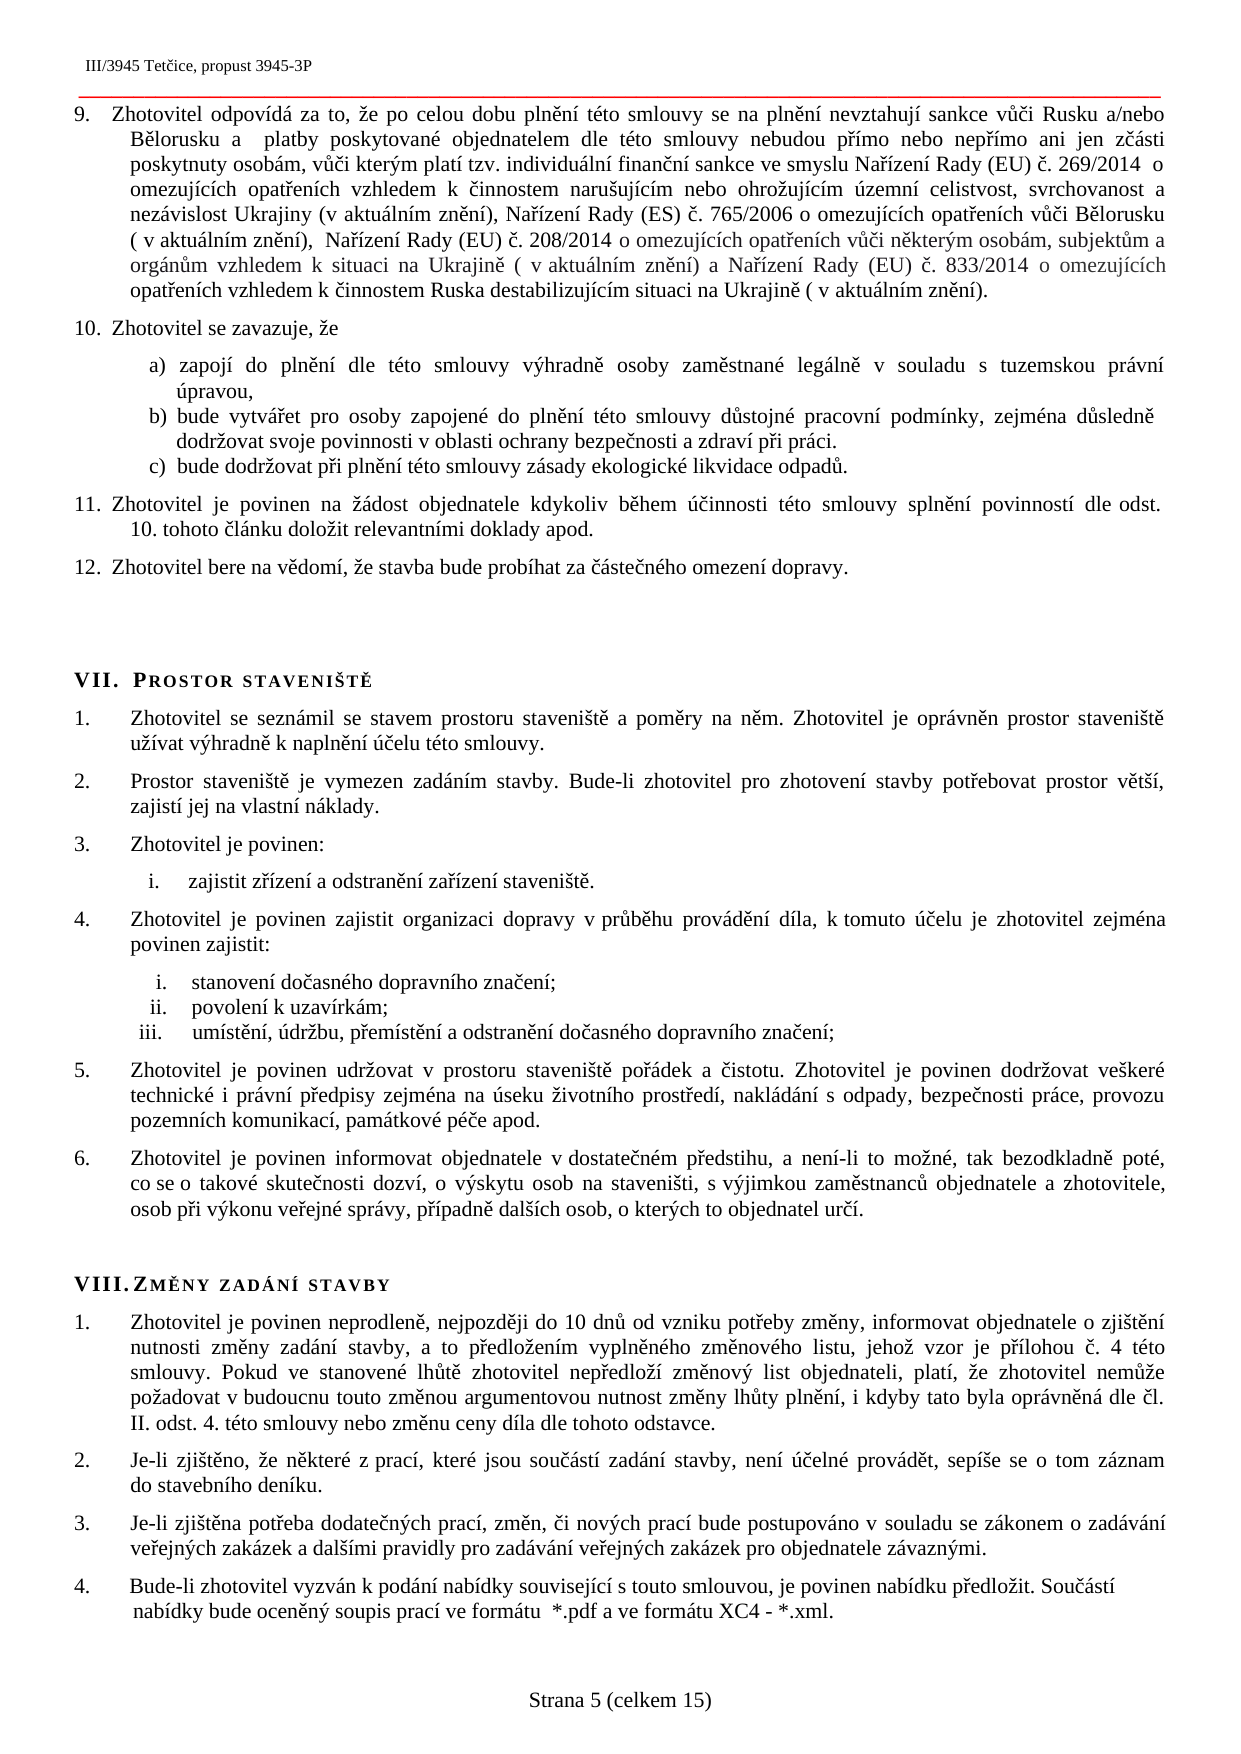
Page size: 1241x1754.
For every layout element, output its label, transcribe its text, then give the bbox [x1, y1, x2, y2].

list zajistit zřízení a odstranění zařízení staveniště. [149, 868, 1166, 893]
list Zhotovitel bere na vědomí, že stavba bude probíhat za částečného omezení dopravy. [74, 554, 1166, 579]
list Změny zadání stavby [74, 1271, 1166, 1296]
list Zhotovitel je povinen informovat objednatele v dostatečném předstihu, a není-li to možné, tak bezodkladně poté, co se o takové skutečnosti dozví, o výskytu osob na staveništi, s výjimkou zaměstnanců objednatele a zhotovitele, osob při výkonu veřejné správy, případně dalších osob, o kterých to objednatel určí. [74, 1145, 1166, 1221]
list Prostor staveniště [74, 667, 1166, 692]
list Zhotovitel je povinen neprodleně, nejpozději do 10 dnů od vzniku potřeby změny, informovat objednatele o zjištění nutnosti změny zadání stavby, a to předložením vyplněného změnového listu, jehož vzor je přílohou č. 4 této smlouvy. Pokud ve stanovené lhůtě zhotovitel nepředloží změnový list objednateli, platí, že zhotovitel nemůže požadovat v budoucnu touto změnou argumentovou nutnost změny lhůty plnění, i kdyby tato byla oprávněná dle čl. II. odst. 4. této smlouvy nebo změnu ceny díla dle tohoto odstavce. [74, 1309, 1166, 1435]
list c) bude dodržovat při plnění této smlouvy zásady ekologické likvidace odpadů. [149, 453, 1166, 478]
list b) bude vytvářet pro osoby zapojené do plnění této smlouvy důstojné pracovní podmínky, zejména důsledně dodržovat svoje povinnosti v oblasti ochrany bezpečnosti a zdraví při práci. [149, 403, 1166, 453]
list Zhotovitel je povinen na žádost objednatele kdykoliv během účinnosti této smlouvy splnění povinností dle odst. 10. tohoto článku doložit relevantními doklady apod. [74, 491, 1166, 541]
list Zhotovitel se seznámil se stavem prostoru staveniště a poměry na něm. Zhotovitel je oprávněn prostor staveniště užívat výhradně k naplnění účelu této smlouvy. [74, 705, 1166, 755]
list Bude-li zhotovitel vyzván k podání nabídky související s touto smlouvou, je povinen nabídku předložit. Součástí nabídky bude oceněný soupis prací ve formátu *.pdf a ve formátu XC4 - *.xml. [74, 1573, 1166, 1623]
list stanovení dočasného dopravního značení; [167, 969, 1166, 994]
list Zhotovitel se zavazuje, že [74, 315, 1166, 340]
list Prostor staveniště je vymezen zadáním stavby. Bude-li zhotovitel pro zhotovení stavby potřebovat prostor větší, zajistí jej na vlastní náklady. [74, 768, 1166, 818]
list umístění, údržbu, přemístění a odstranění dočasného dopravního značení; [162, 1019, 1166, 1044]
list Zhotovitel je povinen udržovat v prostoru staveniště pořádek a čistotu. Zhotovitel je povinen dodržovat veškeré technické i právní předpisy zejména na úseku životního prostředí, nakládání s odpady, bezpečnosti práce, provozu pozemních komunikací, památkové péče apod. [74, 1057, 1166, 1133]
list a) zapojí do plnění dle této smlouvy výhradně osoby zaměstnané legálně v souladu s tuzemskou právní úpravou, [149, 352, 1166, 403]
list Je-li zjištěna potřeba dodatečných prací, změn, či nových prací bude postupováno v souladu se zákonem o zadávání veřejných zakázek a dalšími pravidly pro zadávání veřejných zakázek pro objednatele závaznými. [74, 1510, 1166, 1561]
list povolení k uzavírkám; [167, 994, 1166, 1019]
list Je-li zjištěno, že některé z prací, které jsou součástí zadání stavby, není účelné provádět, sepíše se o tom záznam do stavebního deníku. [74, 1447, 1166, 1498]
list Zhotovitel je povinen: [74, 831, 1166, 856]
list Zhotovitel je povinen zajistit organizaci dopravy v průběhu provádění díla, k tomuto účelu je zhotovitel zejména povinen zajistit: [74, 906, 1166, 956]
list Zhotovitel odpovídá za to, že po celou dobu plnění této smlouvy se na plnění nevztahují sankce vůči Rusku a/nebo Bělorusku a platby poskytované objednatelem dle této smlouvy nebudou přímo nebo nepřímo ani jen zčásti poskytnuty osobám, vůči kterým platí tzv. individuální finanční sankce ve smyslu Nařízení Rady (EU) č. 269/2014 o omezujících opatřeních vzhledem k činnostem narušujícím nebo ohrožujícím územní celistvost, svrchovanost a nezávislost Ukrajiny (v aktuálním znění), Nařízení Rady (ES) č. 765/2006 o omezujících opatřeních vůči Bělorusku ( v aktuálním znění), Nařízení Rady (EU) č. 208/2014 o omezujících opatřeních vůči některým osobám, subjektům a orgánům vzhledem k situaci na Ukrajině ( v aktuálním znění) a Nařízení Rady (EU) č. 833/2014 o omezujících opatřeních vzhledem k činnostem Ruska destabilizujícím situaci na Ukrajině ( v aktuálním znění). [74, 101, 1166, 302]
